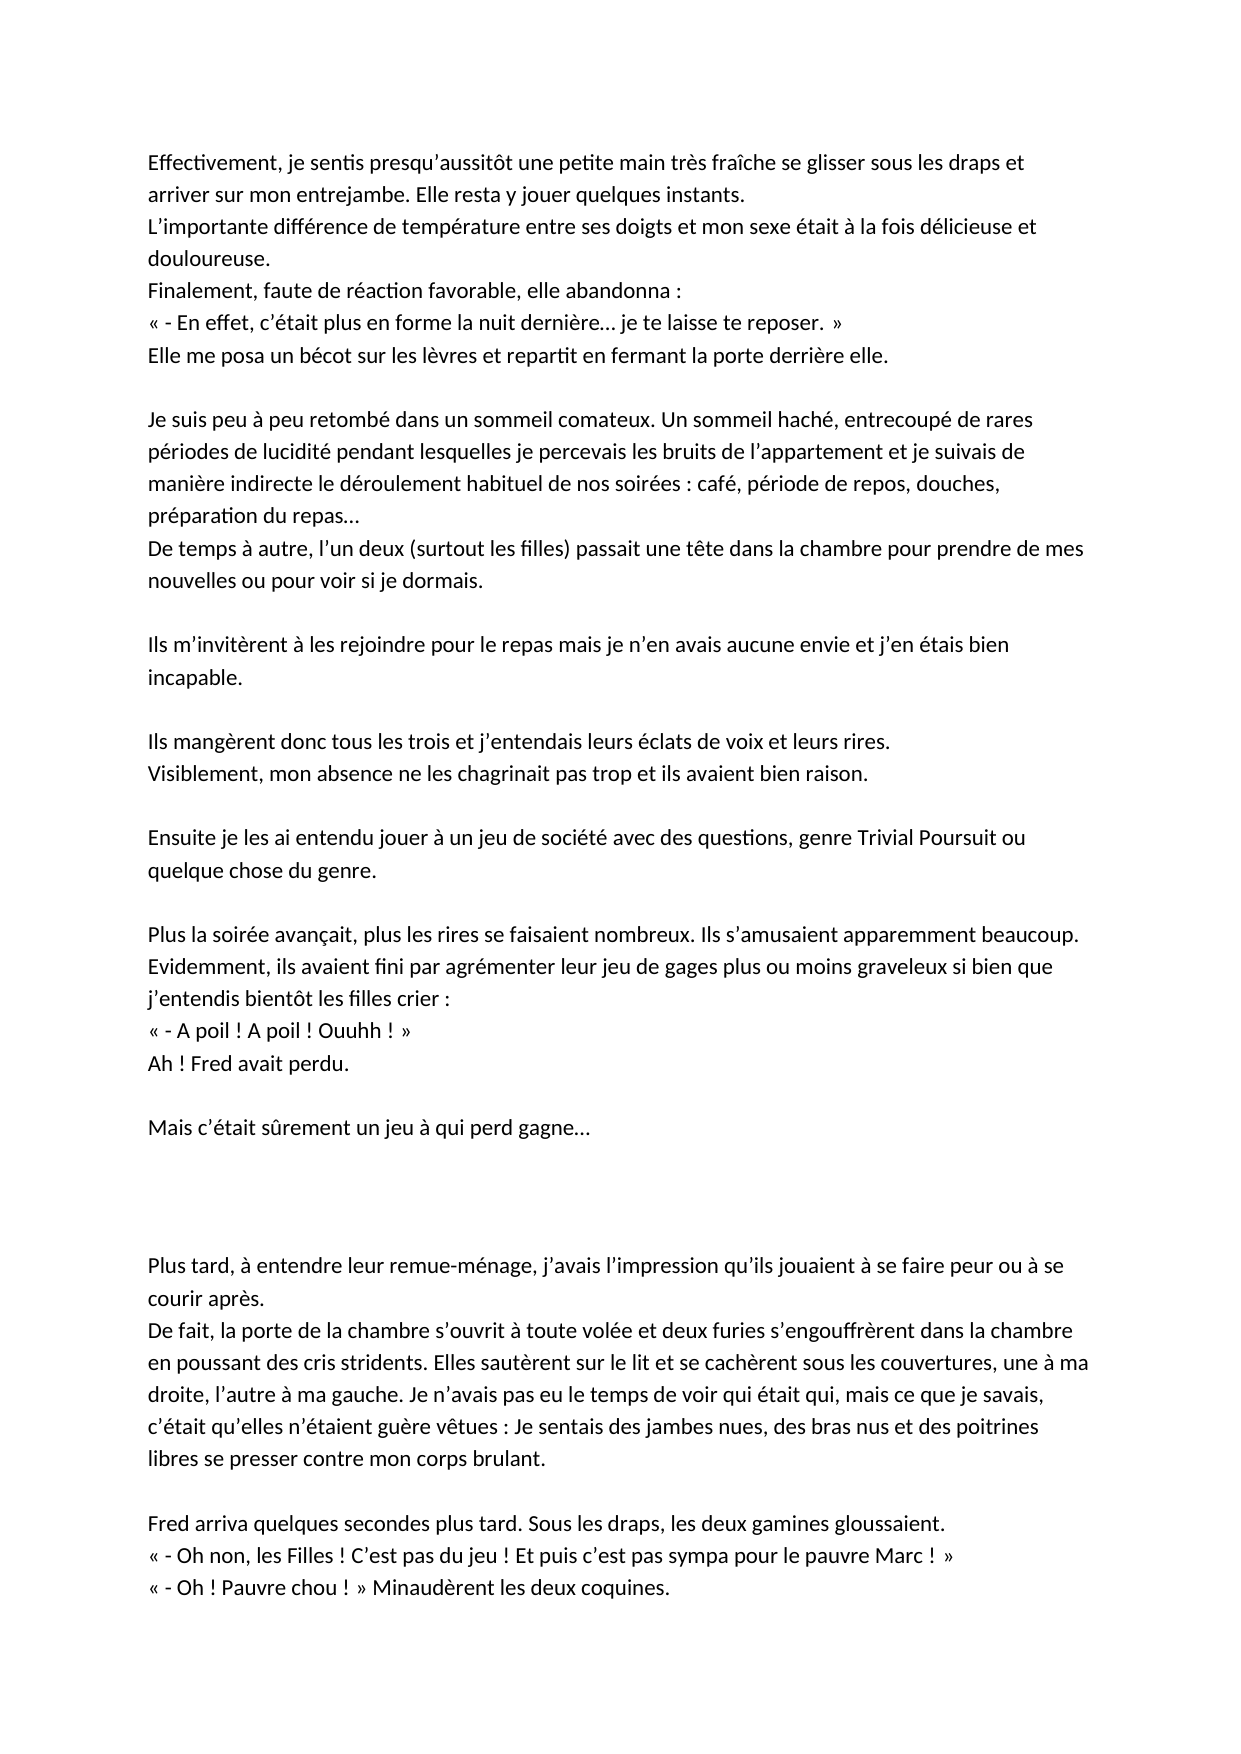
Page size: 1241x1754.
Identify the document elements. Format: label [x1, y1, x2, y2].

text [148, 148, 1093, 1141]
text [148, 1219, 1093, 1601]
